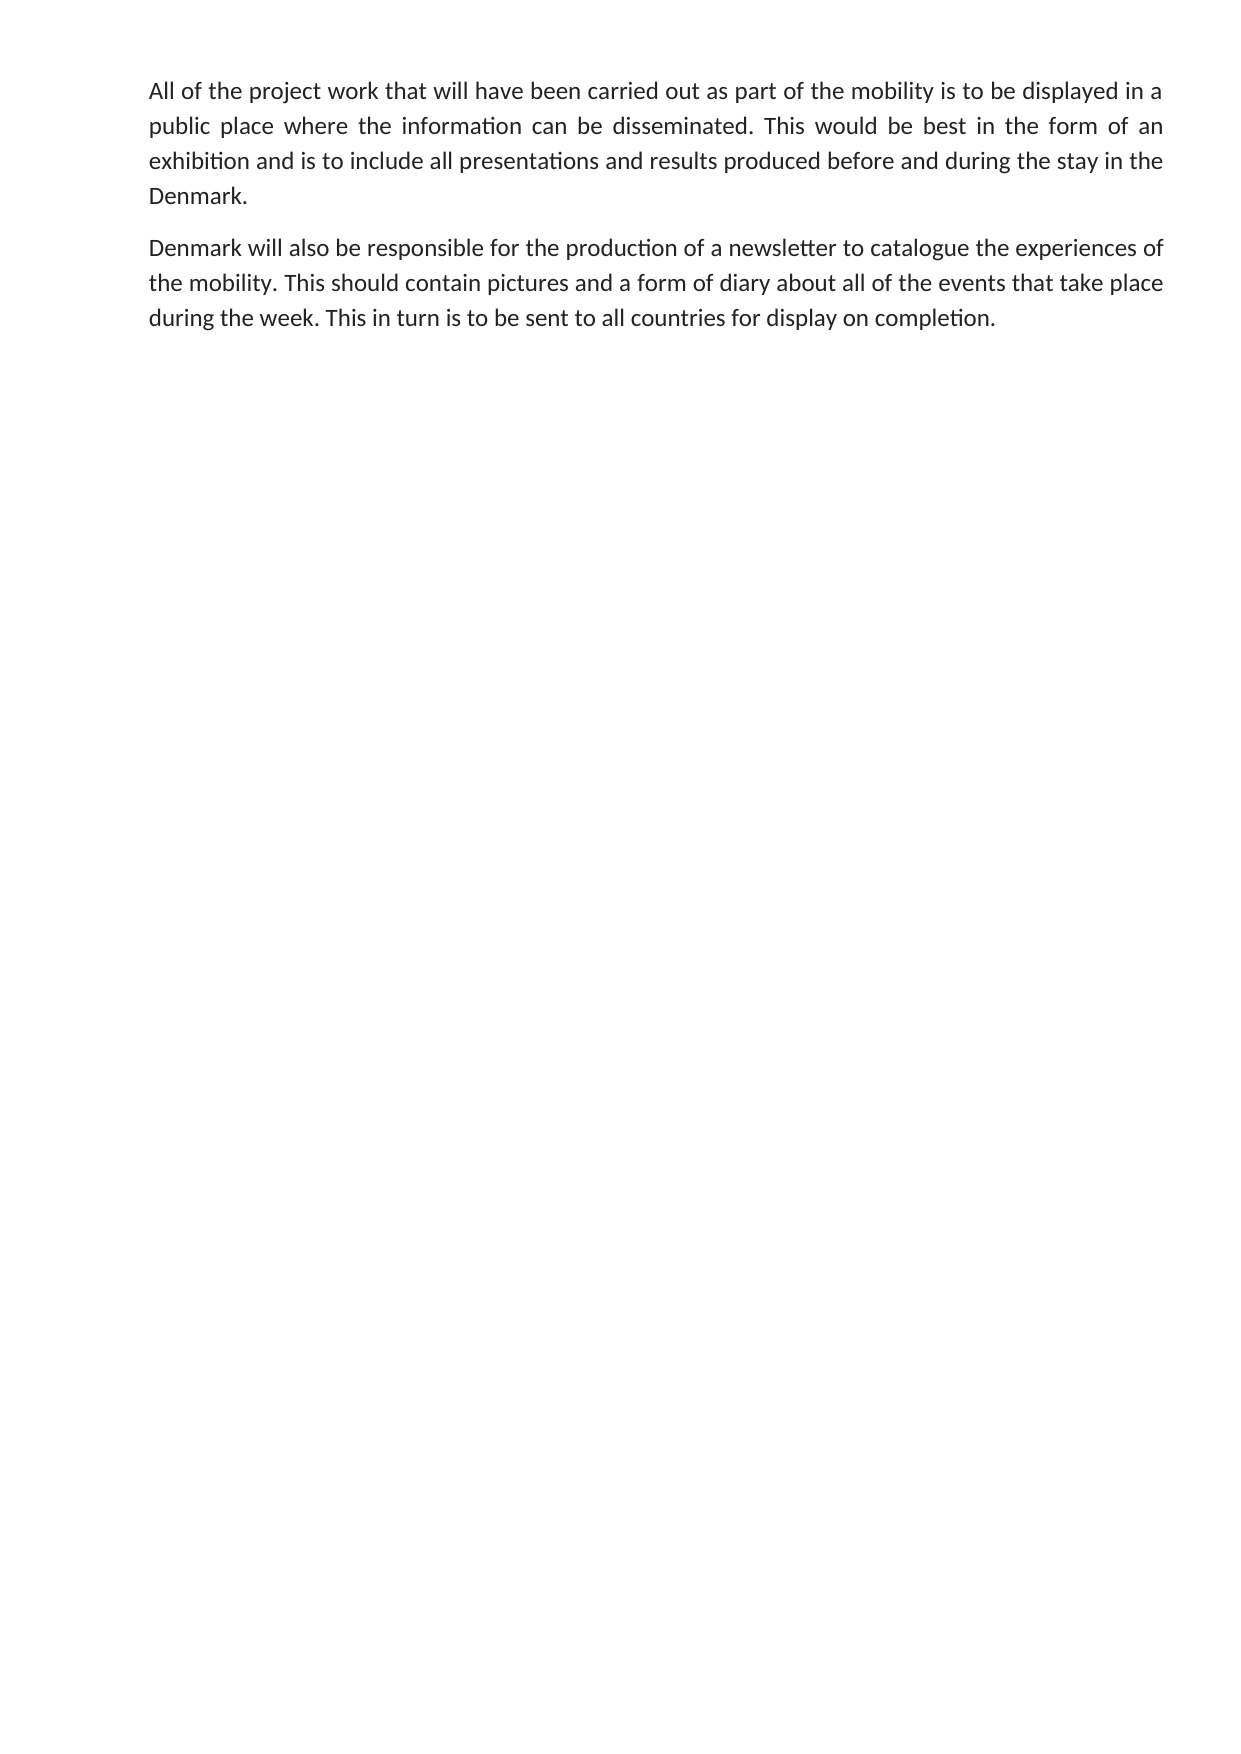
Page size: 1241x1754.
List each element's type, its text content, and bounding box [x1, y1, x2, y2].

text Denmark will also be responsible for the production of a newsletter to catalogue the experiences of the mobility. This should contain pictures and a form of diary about all of the events that take place during the week. This in turn is to be sent to all countries for display on completion. [149, 232, 1165, 332]
text All of the project work that will have been carried out as part of the mobility is to be displayed in a public place where the information can be disseminated. This would be best in the form of an exhibition and is to include all presentations and results produced before and during the stay in the Denmark. [149, 75, 1165, 211]
